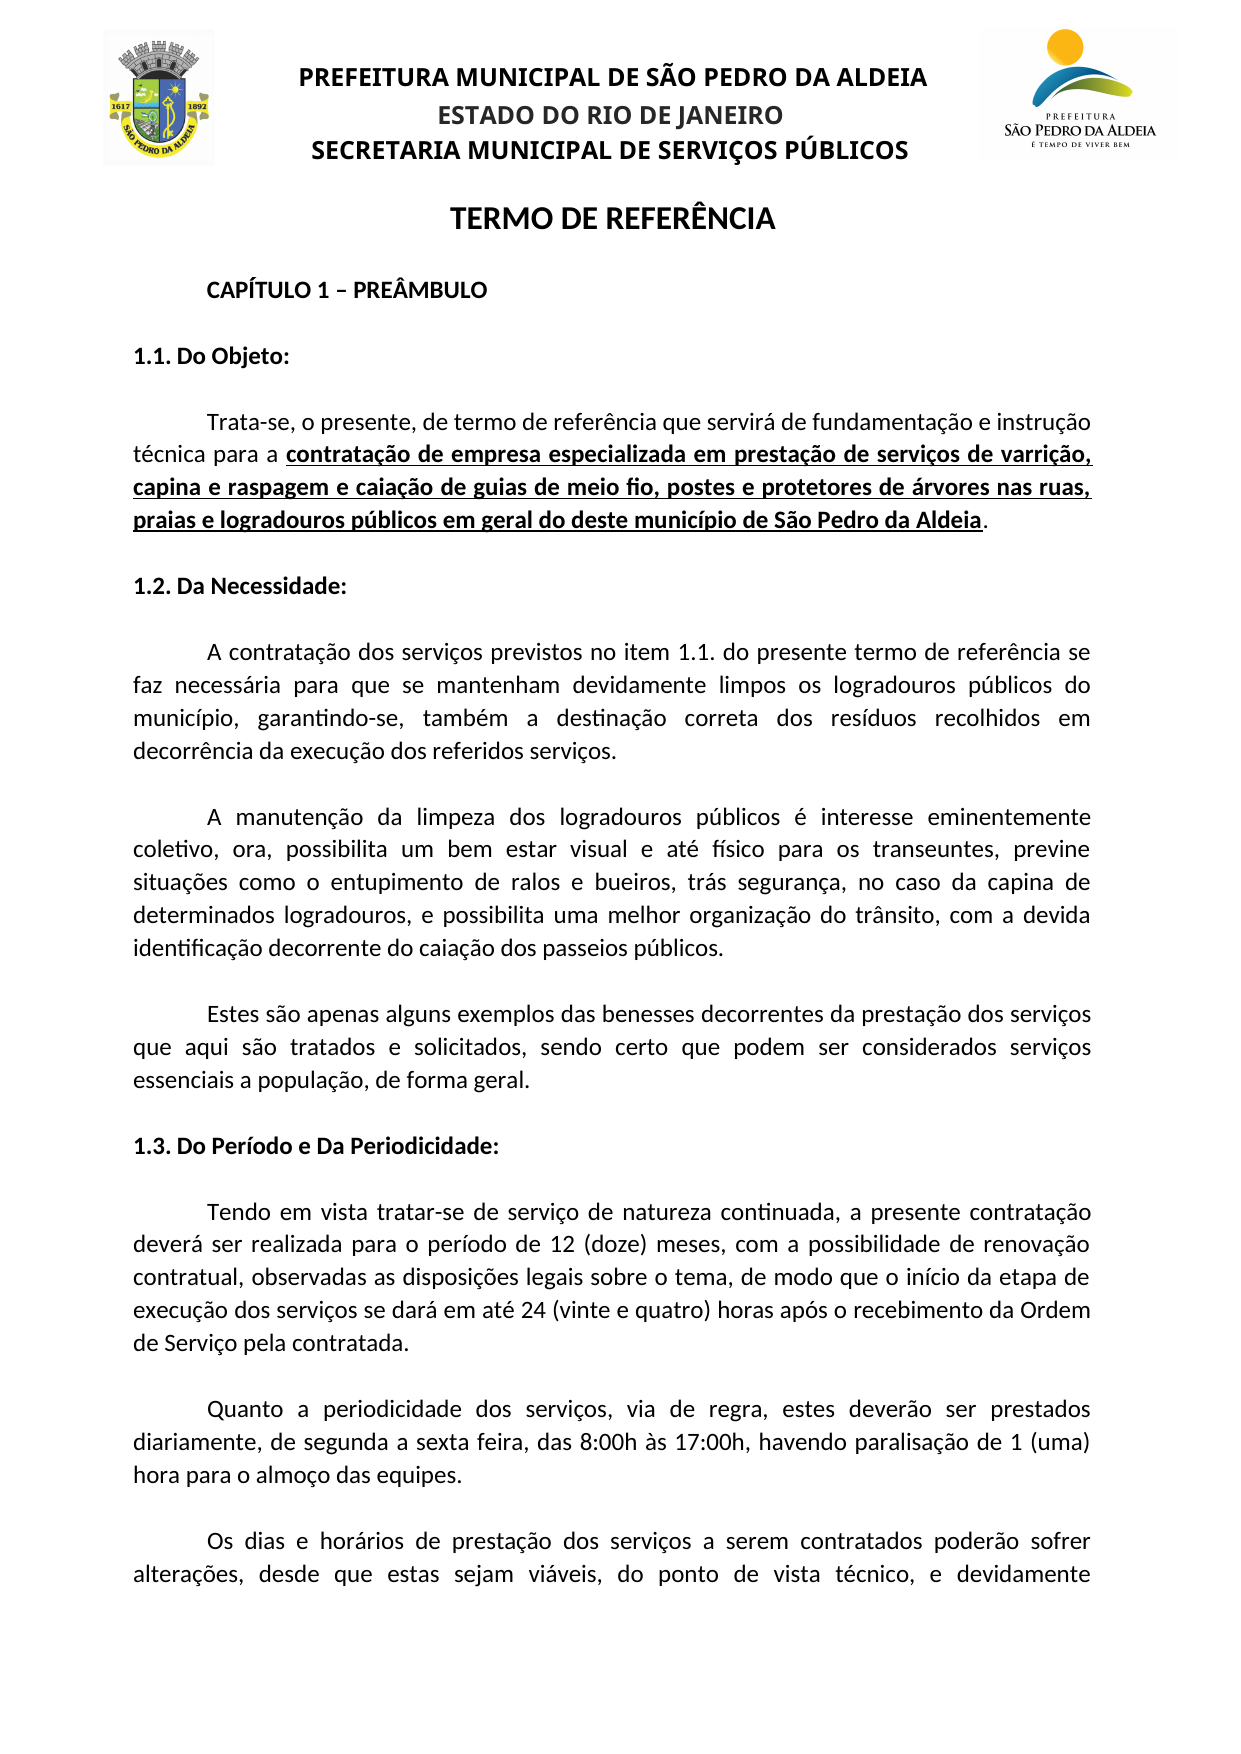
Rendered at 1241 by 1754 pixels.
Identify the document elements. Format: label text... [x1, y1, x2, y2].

list Do Objeto: [133, 340, 1092, 370]
text CAPÍTULO 1 – PREÂMBULO [133, 274, 1092, 304]
text Trata-se, o presente, de termo de referência que servirá de fundamentação e instrução técnica para a contratação de empresa especializada em prestação de serviços de varrição, capina e raspagem e caiação de guias de meio fio, postes e protetores de árvores nas ruas, praias e logradouros públicos em geral do deste município de São Pedro da Aldeia. [133, 406, 1092, 498]
list Do Período e Da Periodicidade: [133, 1130, 1092, 1160]
text Trata-se, o presente, de termo de referência que servirá de fundamentação e instrução técnica para a contratação de empresa especializada em prestação de serviços de varrição, capina e raspagem e caiação de guias de meio fio, postes e protetores de árvores nas ruas, praias e logradouros públicos em geral do deste município de São Pedro da Aldeia. [133, 499, 1092, 535]
text Tendo em vista tratar-se de serviço de natureza continuada, a presente contratação deverá ser realizada para o período de 12 (doze) meses, com a possibilidade de renovação contratual, observadas as disposições legais sobre o tema, de modo que o início da etapa de execução dos serviços se dará em até 24 (vinte e quatro) horas após o recebimento da Ordem de Serviço pela contratada. [133, 1196, 1092, 1358]
list A contratação dos serviços previstos no item 1.1. do presente termo de referência se faz necessária para que se mantenham devidamente limpos os logradouros públicos do município, garantindo-se, também a destinação correta dos resíduos recolhidos em decorrência da execução dos referidos serviços. [133, 636, 1092, 765]
list Da Necessidade: [133, 570, 1092, 601]
picture [103, 29, 215, 166]
list A manutenção da limpeza dos logradouros públicos é interesse eminentemente coletivo, ora, possibilita um bem estar visual e até físico para os transeuntes, previne situações como o entupimento de ralos e bueiros, trás segurança, no caso da capina de determinados logradouros, e possibilita uma melhor organização do trânsito, com a devida identificação decorrente do caiação dos passeios públicos. [133, 801, 1092, 963]
text Quanto a periodicidade dos serviços, via de regra, estes deverão ser prestados diariamente, de segunda a sexta feira, das 8:00h às 17:00h, havendo paralisação de 1 (uma) hora para o almoço das equipes. [133, 1393, 1092, 1489]
list Estes são apenas alguns exemplos das benesses decorrentes da prestação dos serviços que aqui são tratados e solicitados, sendo certo que podem ser considerados serviços essenciais a população, de forma geral. [133, 998, 1092, 1094]
picture [979, 27, 1178, 160]
text TERMO DE REFERÊNCIA [133, 197, 1093, 238]
